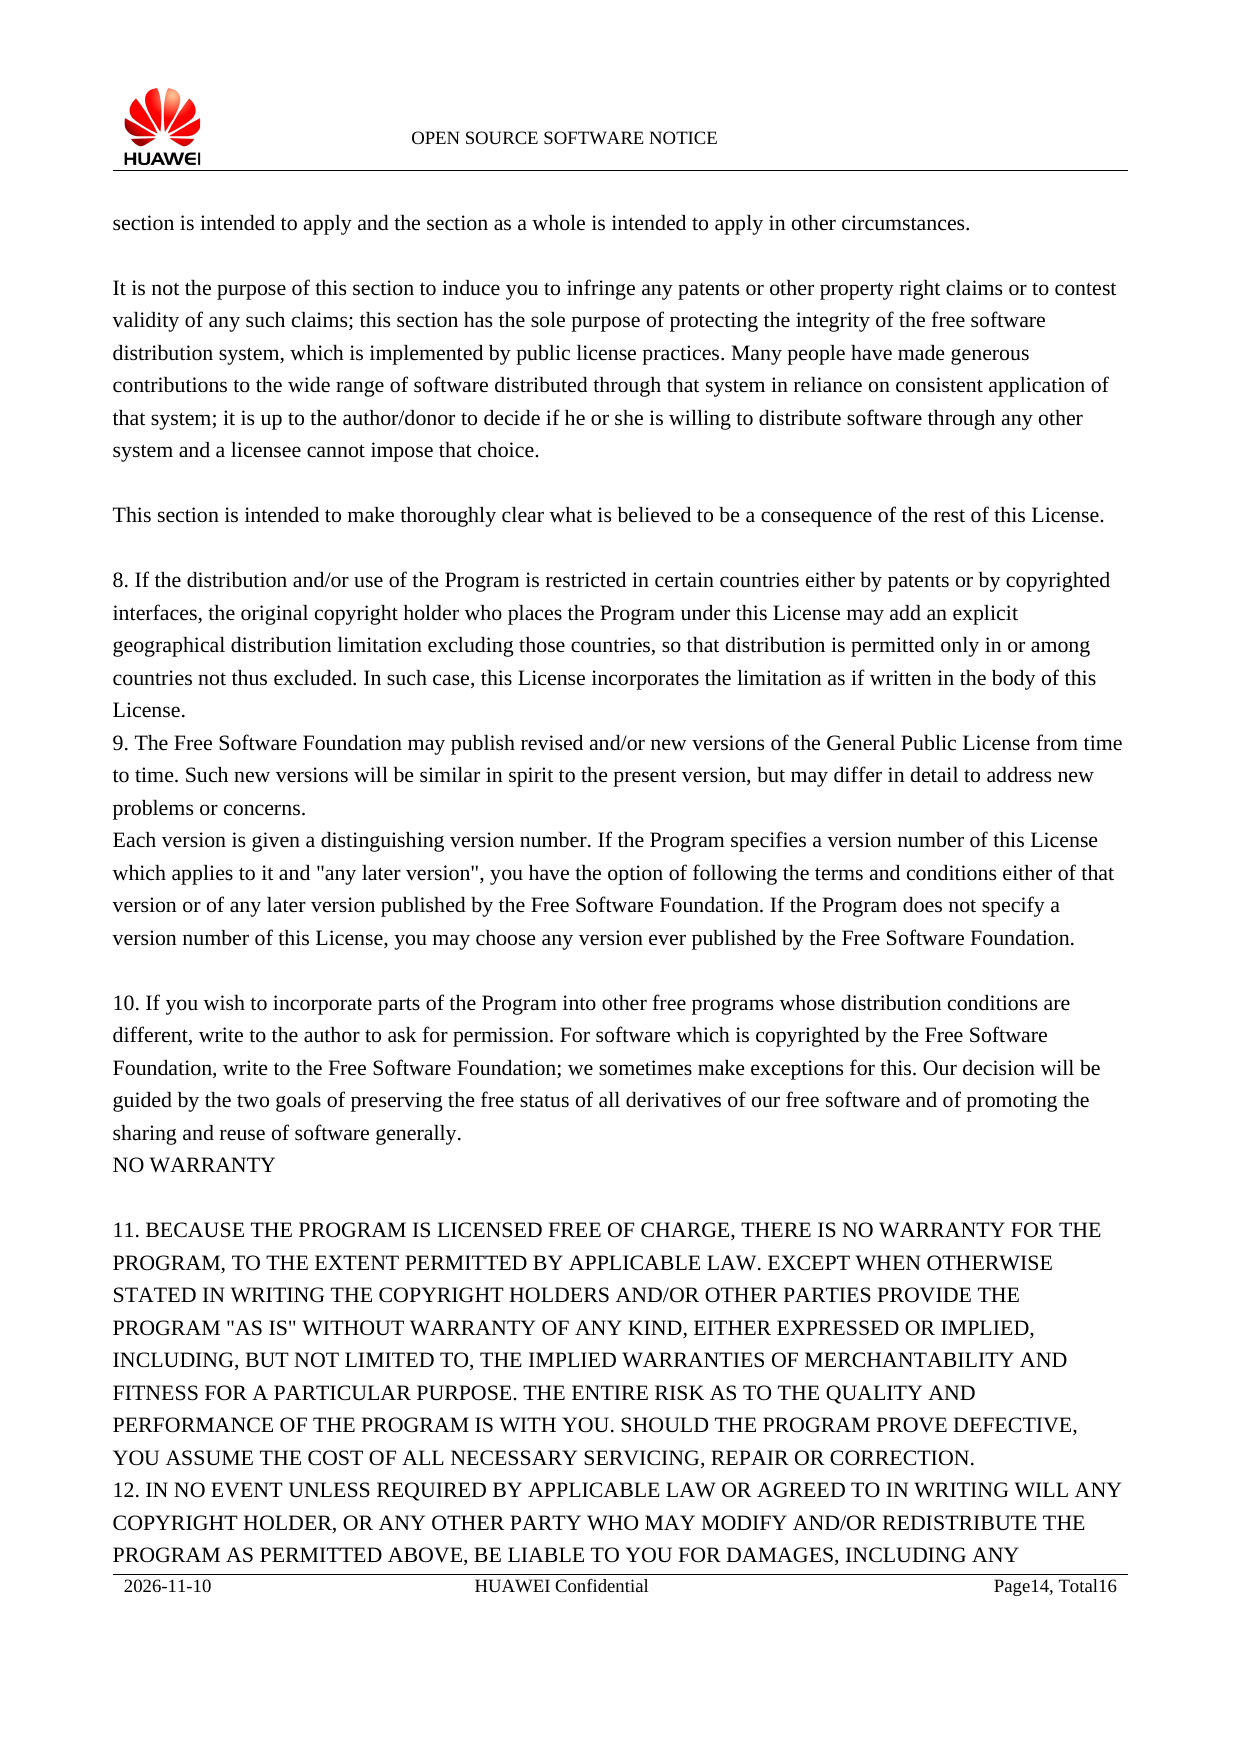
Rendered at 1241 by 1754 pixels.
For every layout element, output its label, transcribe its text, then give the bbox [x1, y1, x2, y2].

picture [124, 88, 201, 165]
